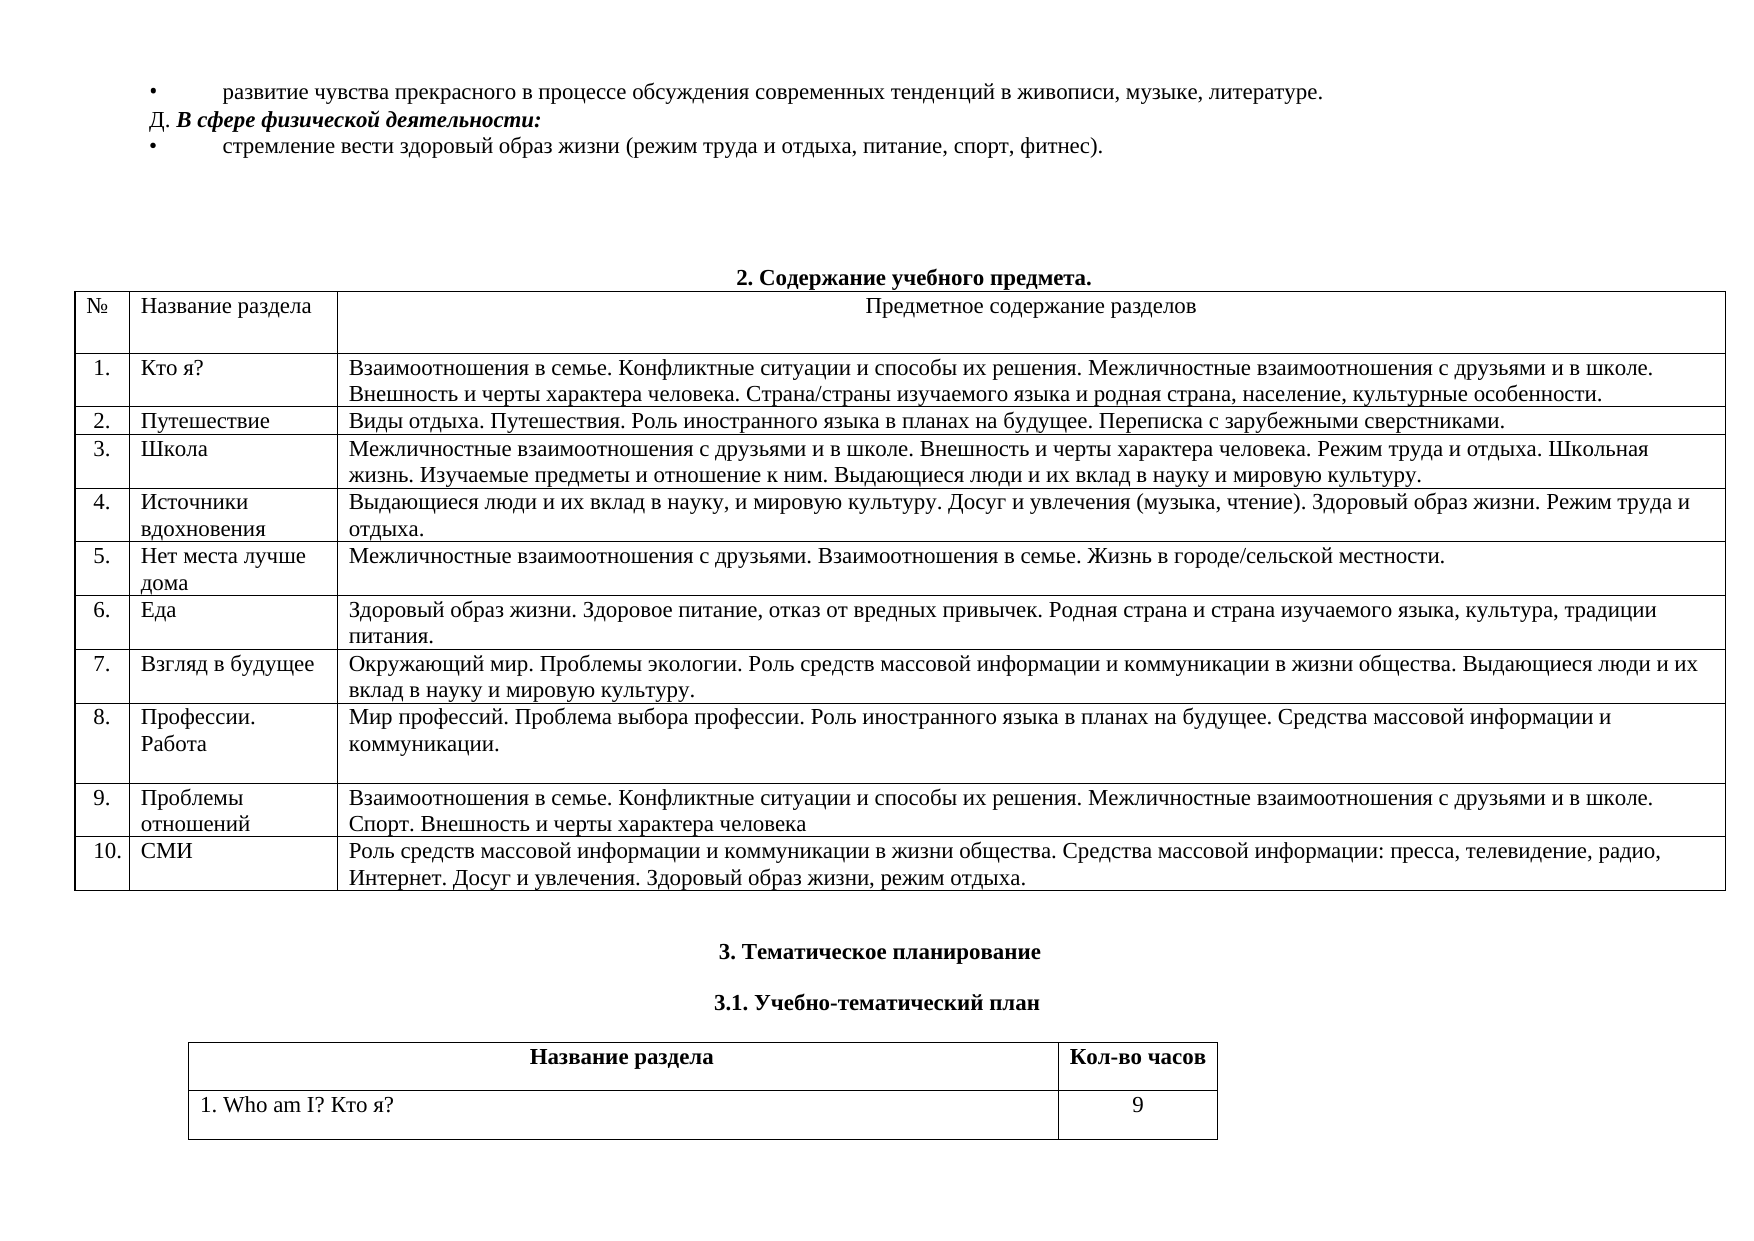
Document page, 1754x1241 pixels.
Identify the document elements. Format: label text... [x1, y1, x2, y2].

table_cell Еда [130, 596, 337, 649]
table_cell Межличностные взаимоотношения с друзьями. Взаимоотношения в семье. Жизнь в городе/сельской местности. [338, 542, 1725, 595]
table_cell Взгляд в будущее [130, 650, 337, 702]
text 3.1. Учебно-тематический план [75, 989, 1679, 1016]
table_cell [76, 596, 129, 649]
table_cell Мир профессий. Проблема выбора профессии. Роль иностранного языка в планах на будущее. Средства массовой информации и коммуникации. [338, 704, 1725, 782]
table_cell [76, 542, 129, 595]
table_cell Взаимоотношения в семье. Конфликтные ситуации и способы их решения. Межличностные взаимоотношения с друзьями и в школе. Внешность и черты характера человека. Страна/страны изучаемого языка и родная страна, население, культурные особенности. [338, 354, 1725, 406]
table_header Кол-во часов [1059, 1043, 1217, 1090]
table_cell Проблемы отношений [130, 784, 337, 836]
table_cell Окружающий мир. Проблемы экологии. Роль средств массовой информации и коммуникации в жизни общества. Выдающиеся люди и их вклад в науку и мировую культуру. [338, 650, 1725, 702]
table_header Название раздела [130, 292, 337, 352]
list развитие чувства прекрасного в процессе обсуждения современных тенденций в живописи, музыке, литературе. [75, 75, 1679, 106]
table_cell Здоровый образ жизни. Здоровое питание, отказ от вредных привычек. Родная страна и страна изучаемого языка, культура, традиции питания. [338, 596, 1725, 649]
table_cell [76, 784, 129, 836]
table_cell [76, 837, 129, 890]
table_cell Путешествие [130, 407, 337, 434]
table_cell Школа [130, 435, 337, 487]
table_cell [76, 489, 129, 541]
text 3. Тематическое планирование [75, 938, 1679, 964]
table_cell Нет места лучше дома [130, 542, 337, 595]
table_cell Источники вдохновения [130, 489, 337, 541]
text Д. В сфере физической деятельности: [75, 106, 1679, 133]
table_cell Выдающиеся люди и их вклад в науку, и мировую культуру. Досуг и увлечения (музыка, чтение). Здоровый образ жизни. Режим труда и отдыха. [338, 489, 1725, 541]
table_cell Взаимоотношения в семье. Конфликтные ситуации и способы их решения. Межличностные взаимоотношения с друзьями и в школе. Спорт. Внешность и черты характера человека [338, 784, 1725, 836]
table_header Предметное содержание разделов [338, 292, 1725, 352]
table_cell СМИ [130, 837, 337, 890]
table_cell [76, 650, 129, 702]
table_cell Виды отдыха. Путешествия. Роль иностранного языка в планах на будущее. Переписка с зарубежными сверстниками. [338, 407, 1725, 434]
table_cell [76, 435, 129, 487]
table_cell Роль средств массовой информации и коммуникации в жизни общества. Средства массовой информации: пресса, телевидение, радио, Интернет. Досуг и увлечения. Здоровый образ жизни, режим отдыха. [338, 837, 1725, 890]
text 2. Содержание учебного предмета. [75, 264, 1679, 291]
table_cell Кто я? [130, 354, 337, 406]
table_cell Межличностные взаимоотношения с друзьями и в школе. Внешность и черты характера человека. Режим труда и отдыха. Школьная жизнь. Изучаемые предметы и отношение к ним. Выдающиеся люди и их вклад в науку и мировую культуру. [338, 435, 1725, 487]
table_cell [76, 407, 129, 434]
table_cell 9 [1059, 1091, 1217, 1138]
table_header № [76, 292, 129, 352]
table_cell 1. Who am I? Кто я? [189, 1091, 1058, 1138]
table_cell Профессии. Работа [130, 704, 337, 782]
table_cell [76, 354, 129, 406]
table_cell [76, 704, 129, 782]
table_header Название раздела [189, 1043, 1058, 1090]
text • стремление вести здоровый образ жизни (режим труда и отдыха, питание, спорт, фитнес). [75, 133, 1679, 159]
